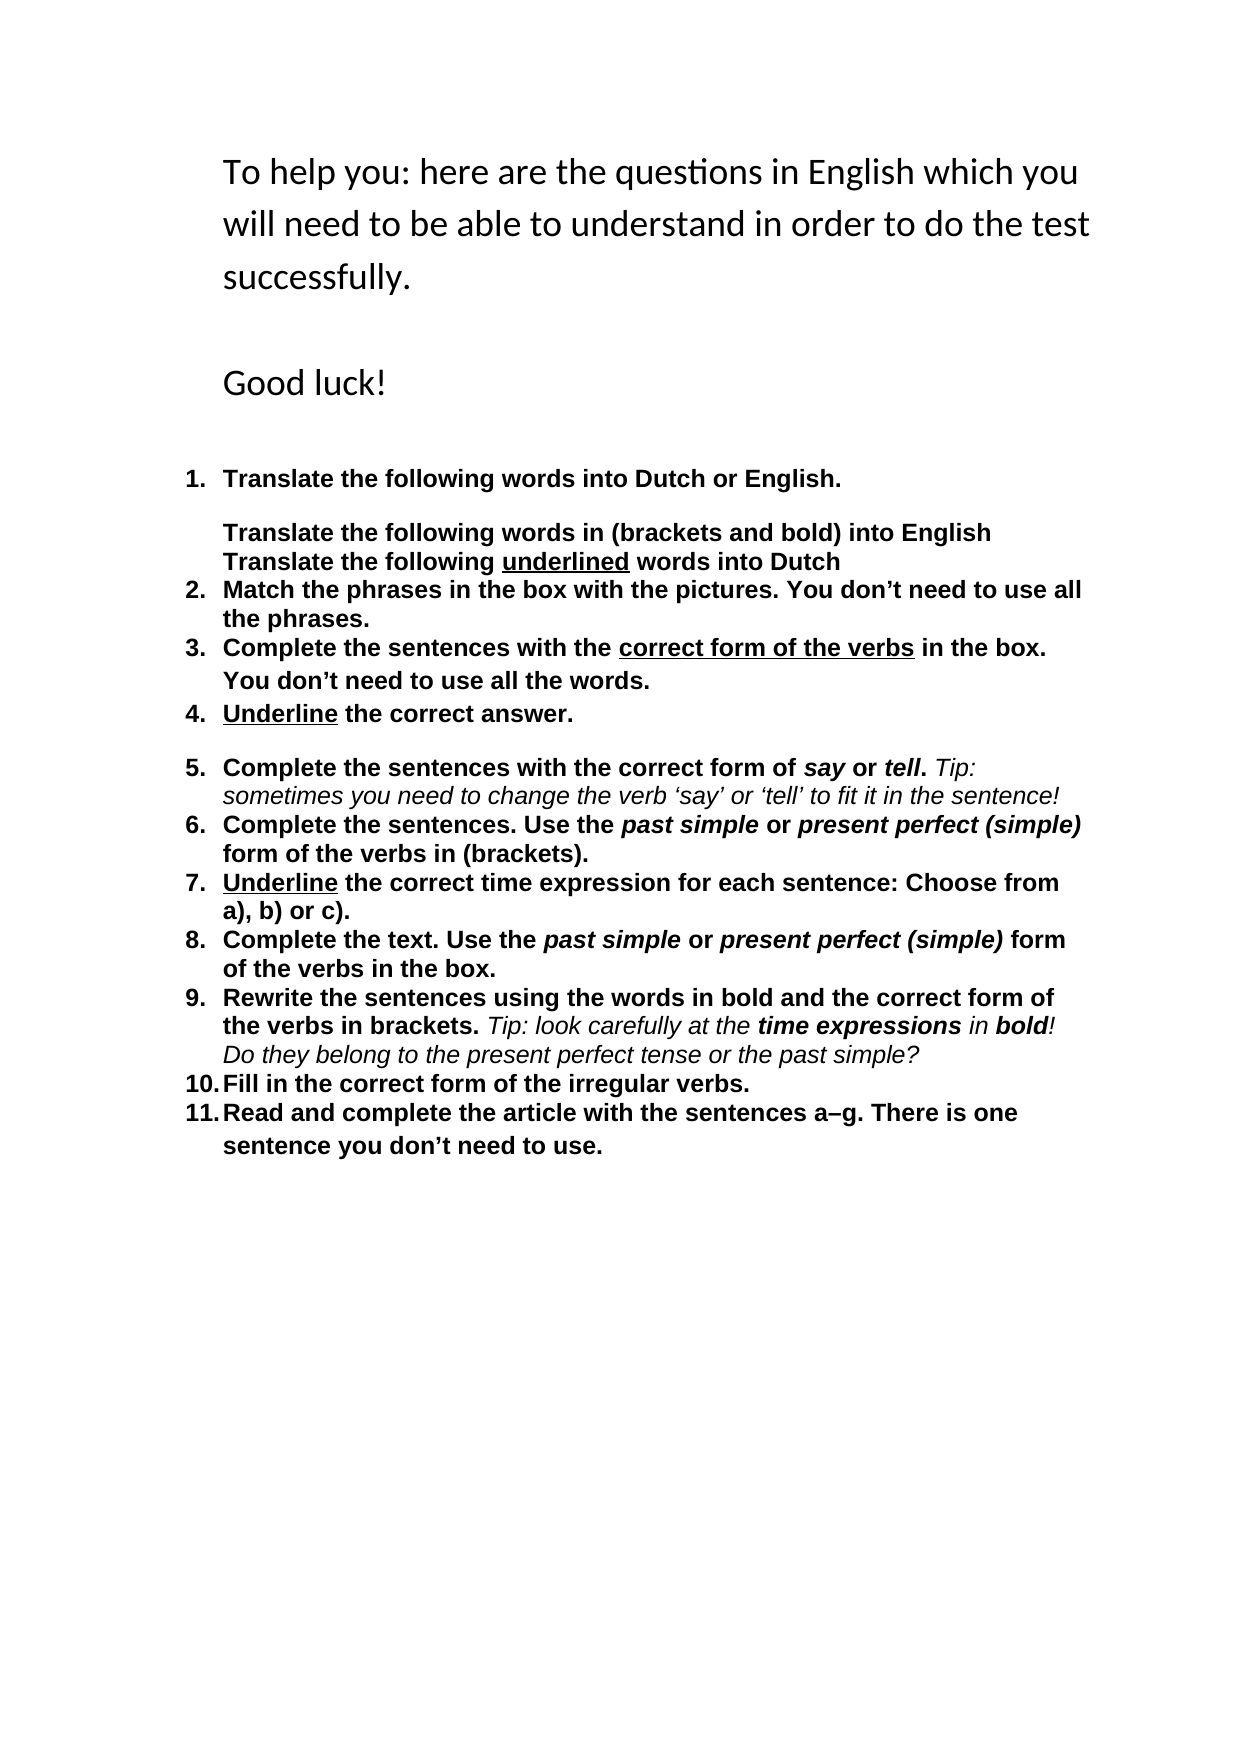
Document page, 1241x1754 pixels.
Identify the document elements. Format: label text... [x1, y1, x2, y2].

subtitle Complete the sentences with the correct form of say or tell. Tip: sometimes you need to change the verb ‘say’ or ‘tell’ to fit it in the sentence! [185, 753, 1093, 810]
list Good luck! [223, 358, 1093, 404]
subtitle Complete the sentences. Use the past simple or present perfect (simple) form of the verbs in (brackets). [185, 810, 1093, 868]
list Underline the correct answer. [185, 699, 1093, 727]
subtitle Underline the correct time expression for each sentence: Choose from a), b) or c). [185, 868, 1093, 925]
subtitle Complete the text. Use the past simple or present perfect (simple) form of the verbs in the box. [185, 925, 1093, 983]
subtitle Translate the following words in (brackets and bold) into English [223, 518, 1093, 546]
list Translate the following words into Dutch or English. [185, 464, 1093, 493]
subtitle Rewrite the sentences using the words in bold and the correct form of the verbs in brackets. Tip: look carefully at the time expressions in bold! Do they belong to the present perfect tense or the past simple? [185, 983, 1093, 1069]
subtitle Match the phrases in the box with the pictures. You don’t need to use all the phrases. [185, 575, 1093, 633]
subtitle Fill in the correct form of the irregular verbs. [185, 1069, 1093, 1098]
list To help you: here are the questions in English which you will need to be able to understand in order to do the test successfully. [223, 148, 1093, 299]
subtitle Translate the following underlined words into Dutch [223, 546, 1093, 575]
list Complete the sentences with the correct form of the verbs in the box. You don’t need to use all the words. [185, 633, 1093, 694]
list Read and complete the article with the sentences a–g. There is one sentence you don’t need to use. [185, 1098, 1093, 1159]
